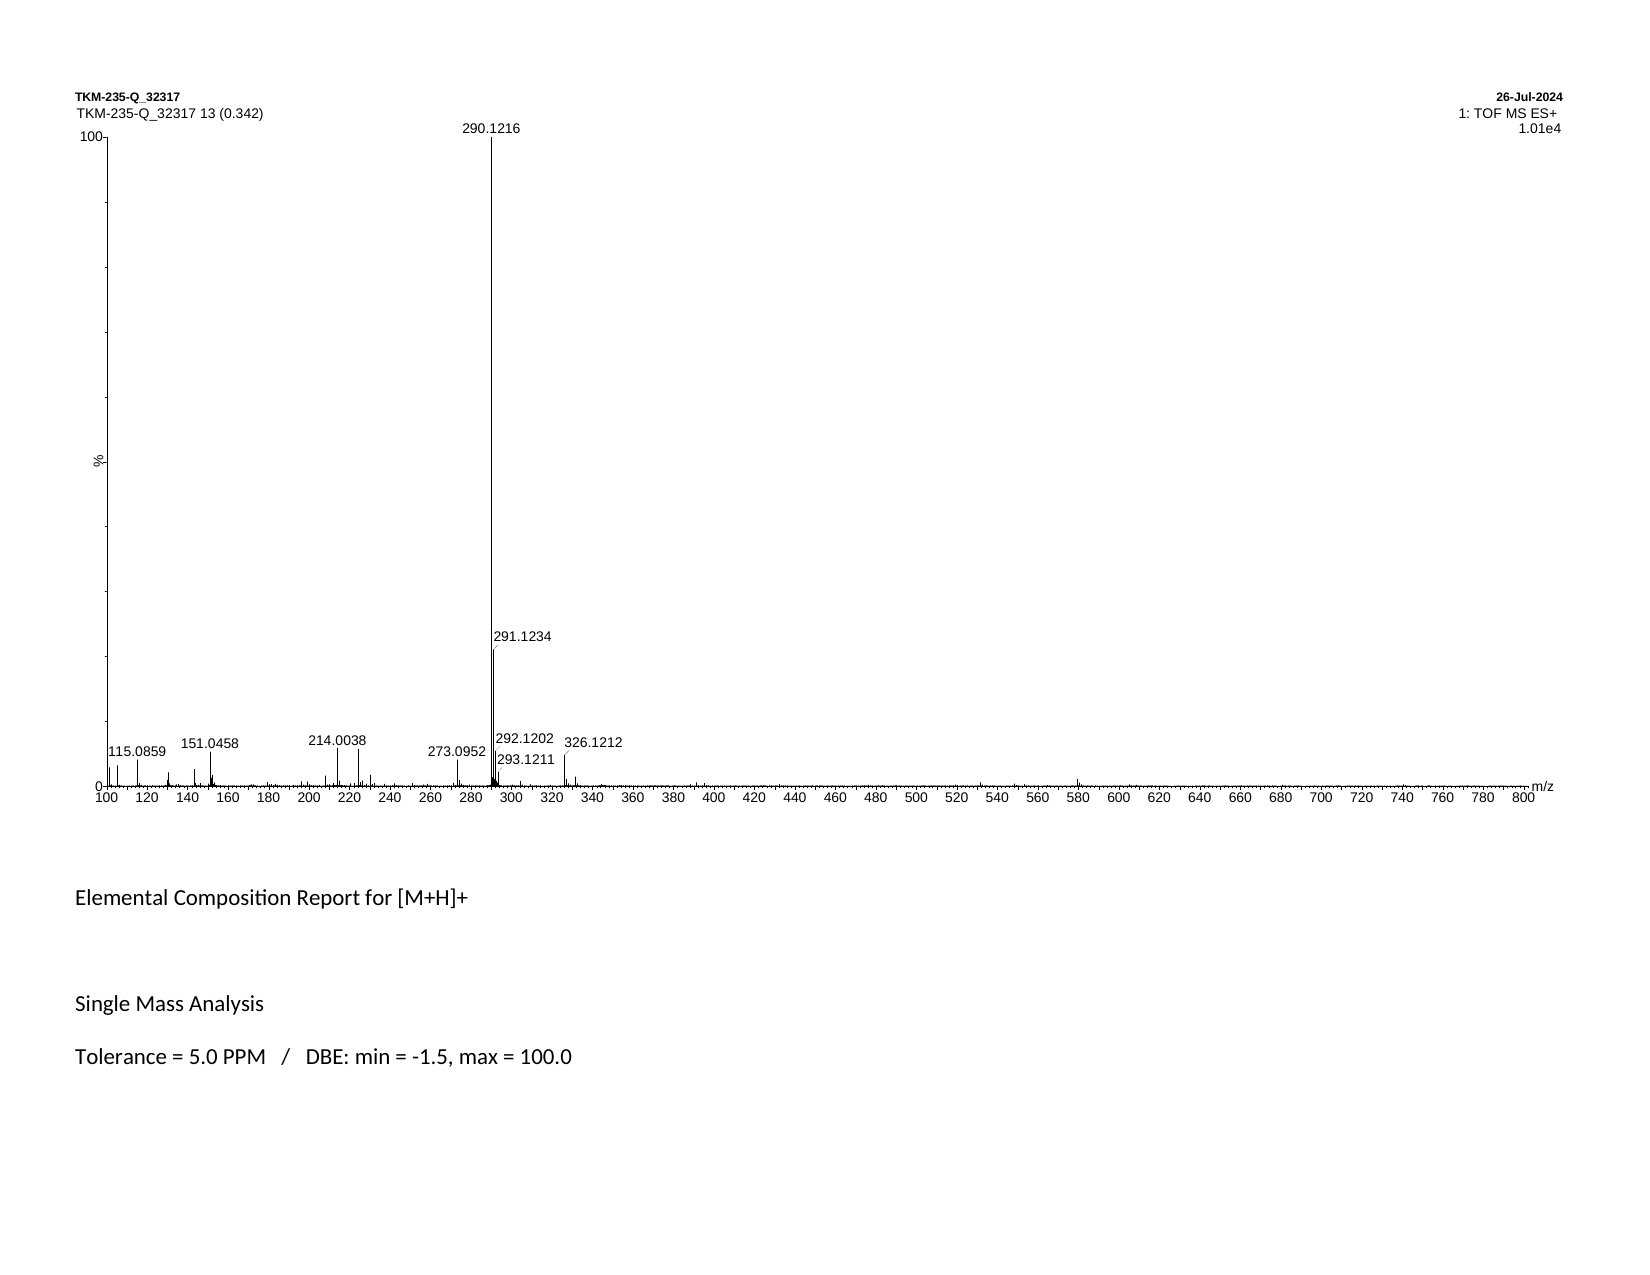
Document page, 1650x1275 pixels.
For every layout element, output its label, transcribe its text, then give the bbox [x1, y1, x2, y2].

text Tolerance = 5.0 PPM / DBE: min = -1.5, max = 100.0 [75, 1042, 1563, 1071]
text Elemental Composition Report for [M+H]+ [75, 883, 1563, 911]
text Single Mass Analysis [75, 989, 1563, 1017]
